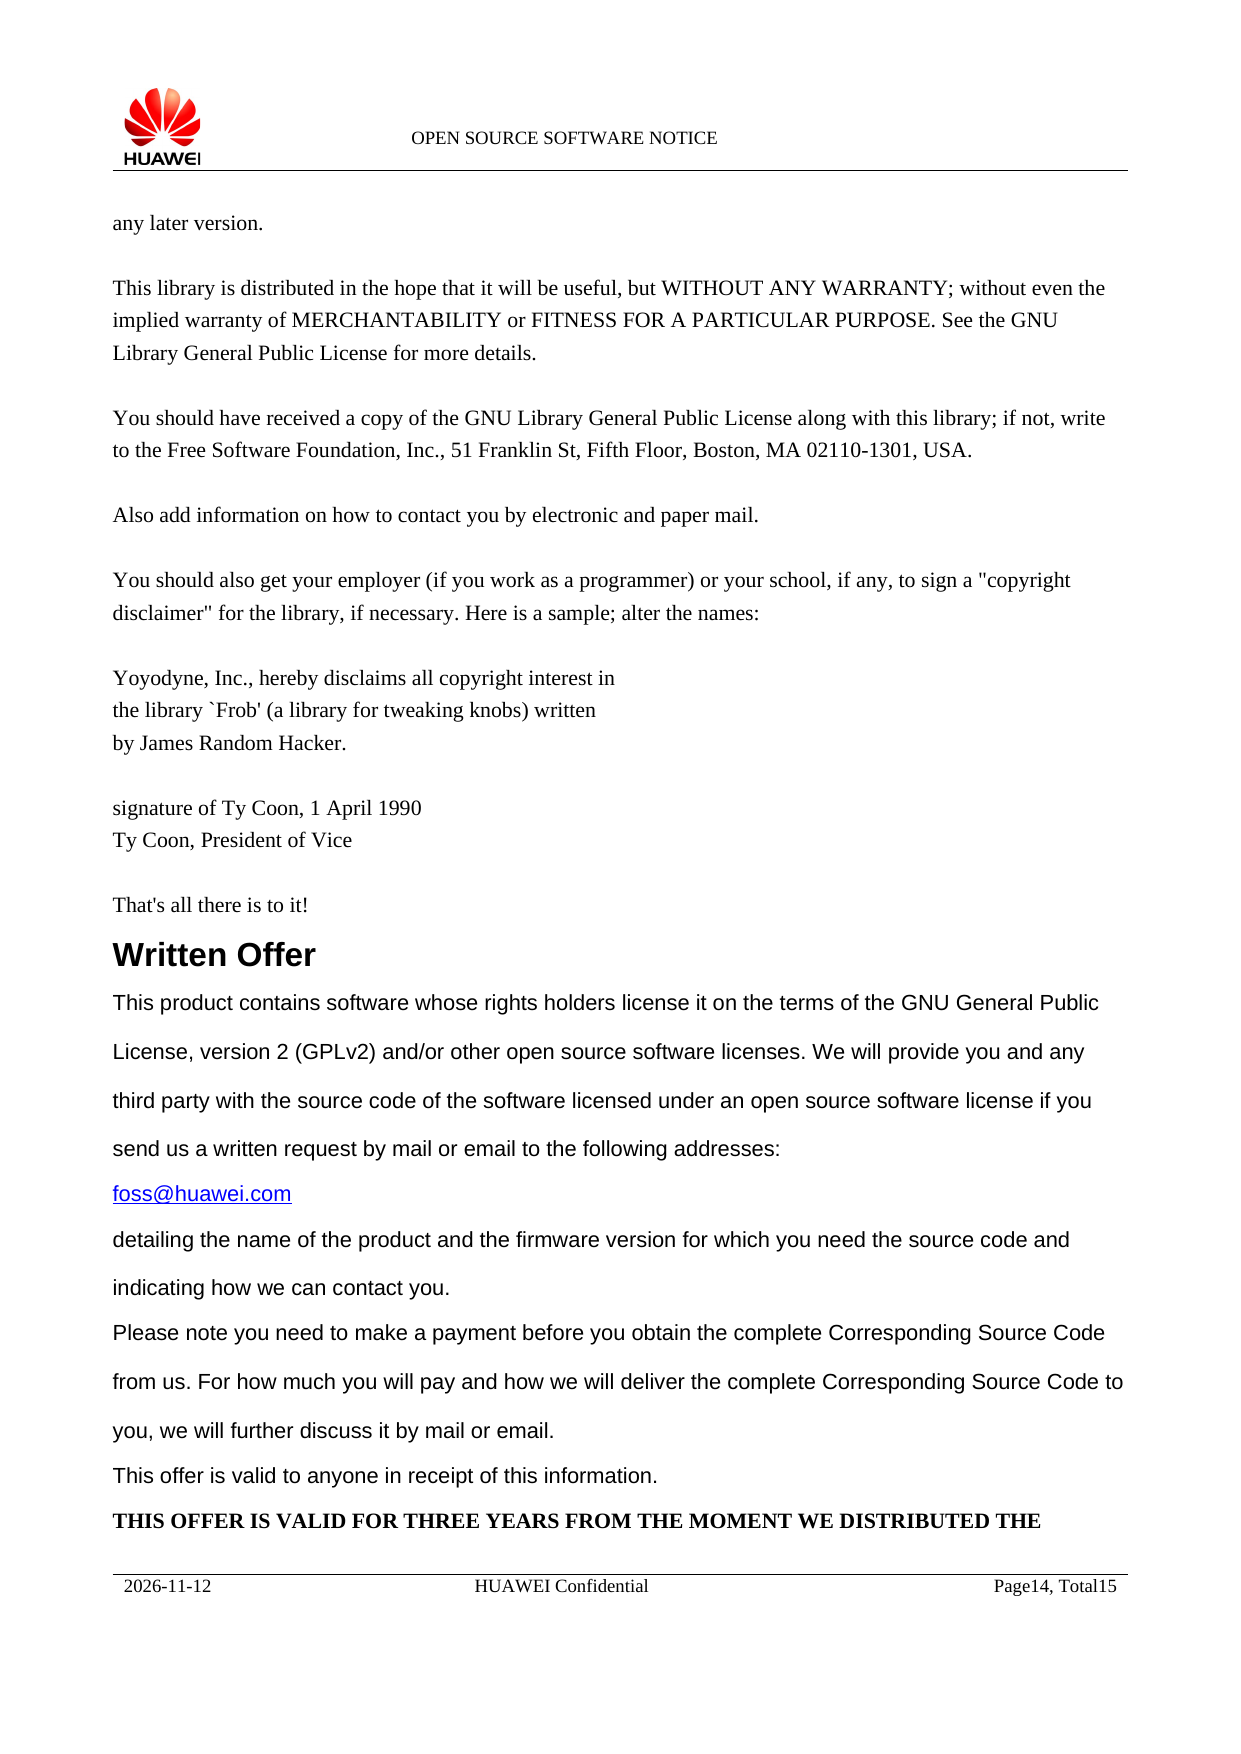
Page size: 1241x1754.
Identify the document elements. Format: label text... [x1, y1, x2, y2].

text Please note you need to make a payment before you obtain the complete Corresponding Source Code from us. For how much you will pay and how we will deliver the complete Corresponding Source Code to you, we will further discuss it by mail or email. [112, 1317, 1128, 1447]
text This offer is valid for three years from the moment we distributed the product or firmware . [112, 1504, 1128, 1537]
text This offer is valid to anyone in receipt of this information. [112, 1459, 1128, 1492]
text Written Offer [112, 921, 1128, 986]
picture [124, 88, 201, 165]
text detailing the name of the product and the firmware version for which you need the source code and indicating how we can contact you. [112, 1223, 1128, 1304]
text This product contains software whose rights holders license it on the terms of the GNU General Public License, version 2 (GPLv2) and/or other open source software licenses. We will provide you and any third party with the source code of the software licensed under an open source software license if you send us a written request by mail or email to the following addresses: [112, 986, 1128, 1165]
text foss@huawei.com [112, 1178, 1128, 1210]
